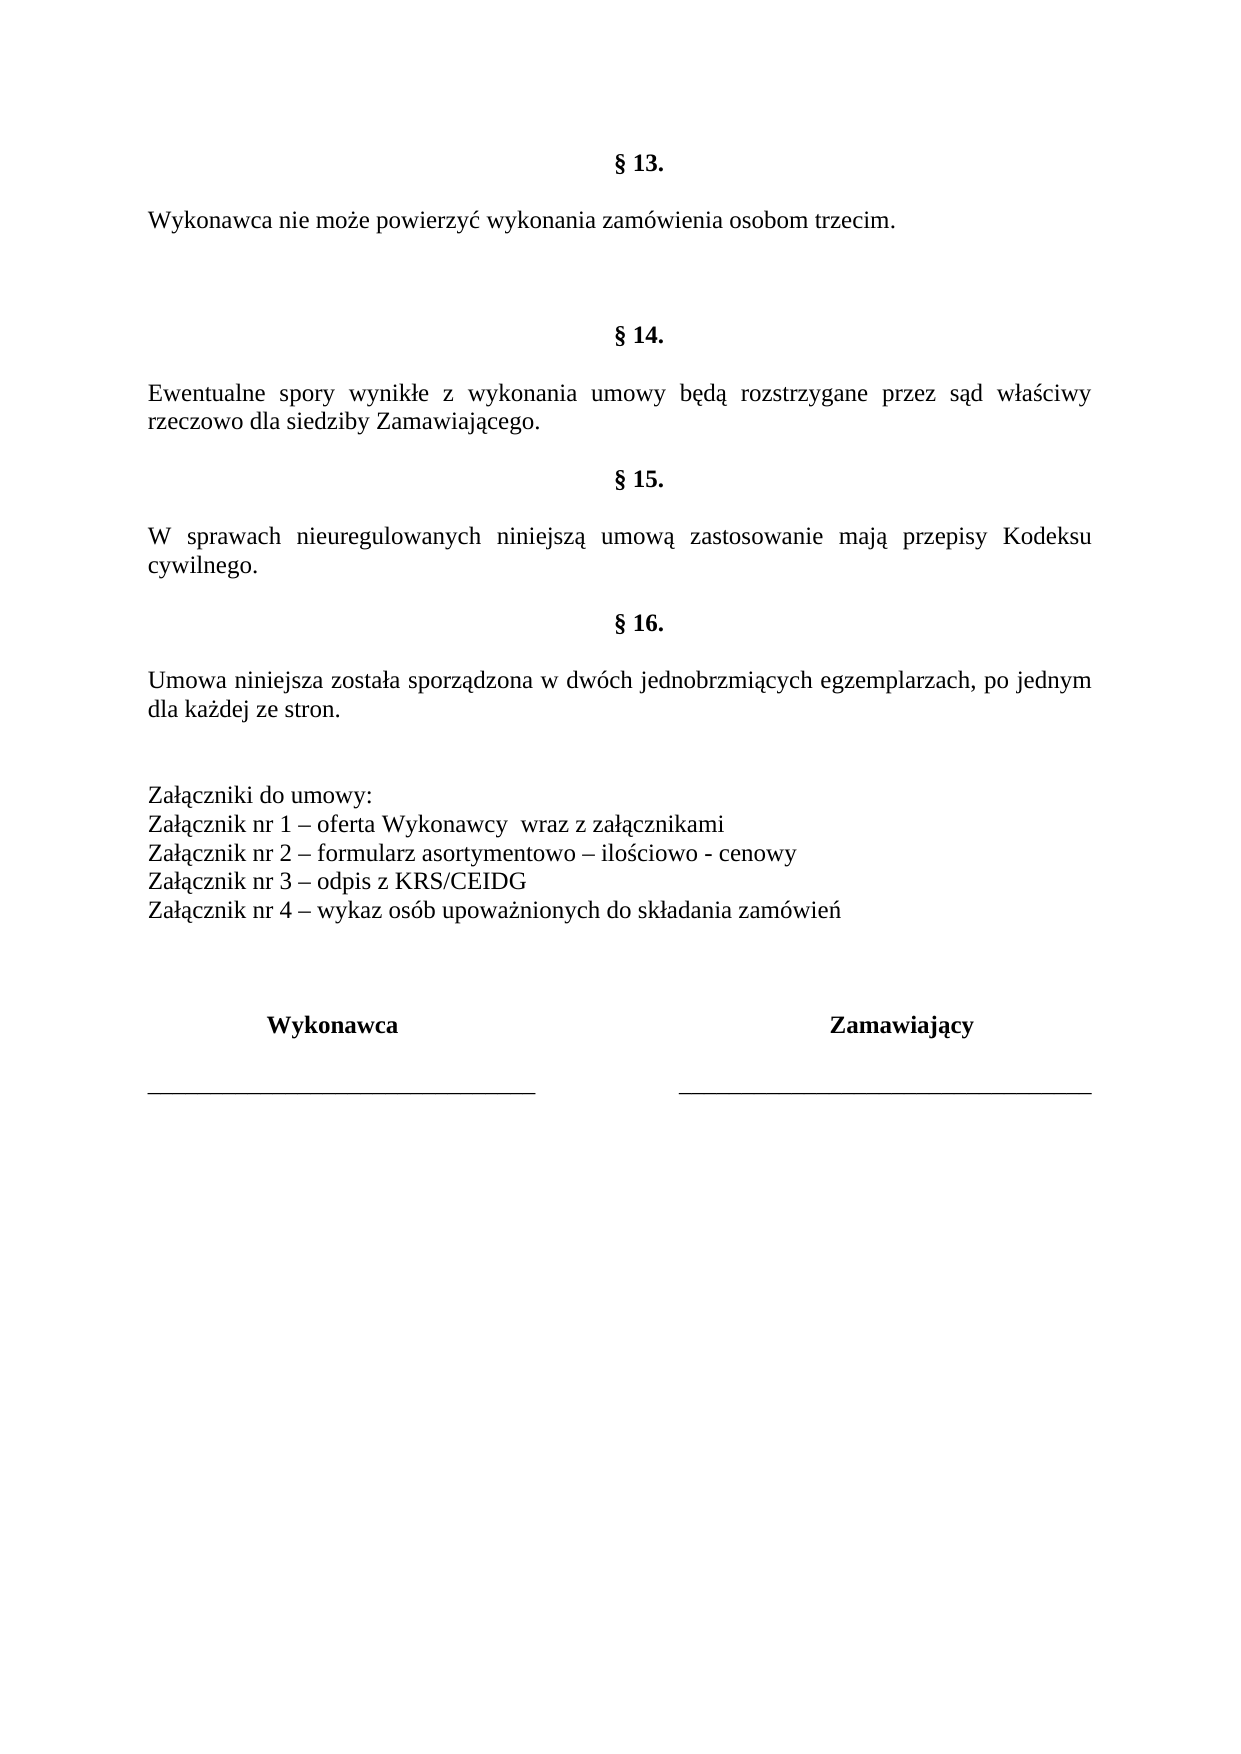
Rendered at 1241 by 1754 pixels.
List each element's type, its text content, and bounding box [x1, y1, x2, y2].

text Załącznik nr 1 – oferta Wykonawcy wraz z załącznikami [148, 809, 1093, 838]
text Wykonawca Zamawiający [148, 1010, 1093, 1039]
text Ewentualne spory wynikłe z wykonania umowy będą rozstrzygane przez sąd właściwy rzeczowo dla siedziby Zamawiającego. [148, 378, 1093, 435]
text _______________________________ _________________________________ [148, 1068, 1093, 1096]
text W sprawach nieuregulowanych niniejszą umową zastosowanie mają przepisy Kodeksu cywilnego. [148, 521, 1093, 579]
text Załącznik nr 3 – odpis z KRS/CEIDG [148, 866, 1093, 895]
text Załącznik nr 2 – formularz asortymentowo – ilościowo - cenowy [148, 838, 1093, 866]
text § 16. [185, 608, 1093, 636]
text Wykonawca nie może powierzyć wykonania zamówienia osobom trzecim. [148, 205, 1093, 234]
text § 14. [185, 320, 1093, 349]
text § 15. [185, 464, 1093, 493]
text Umowa niniejsza została sporządzona w dwóch jednobrzmiących egzemplarzach, po jednym dla każdej ze stron. [148, 665, 1093, 723]
text Załączniki do umowy: [148, 780, 1093, 809]
text § 13. [185, 148, 1093, 176]
text Załącznik nr 4 – wykaz osób upoważnionych do składania zamówień [148, 895, 1093, 924]
